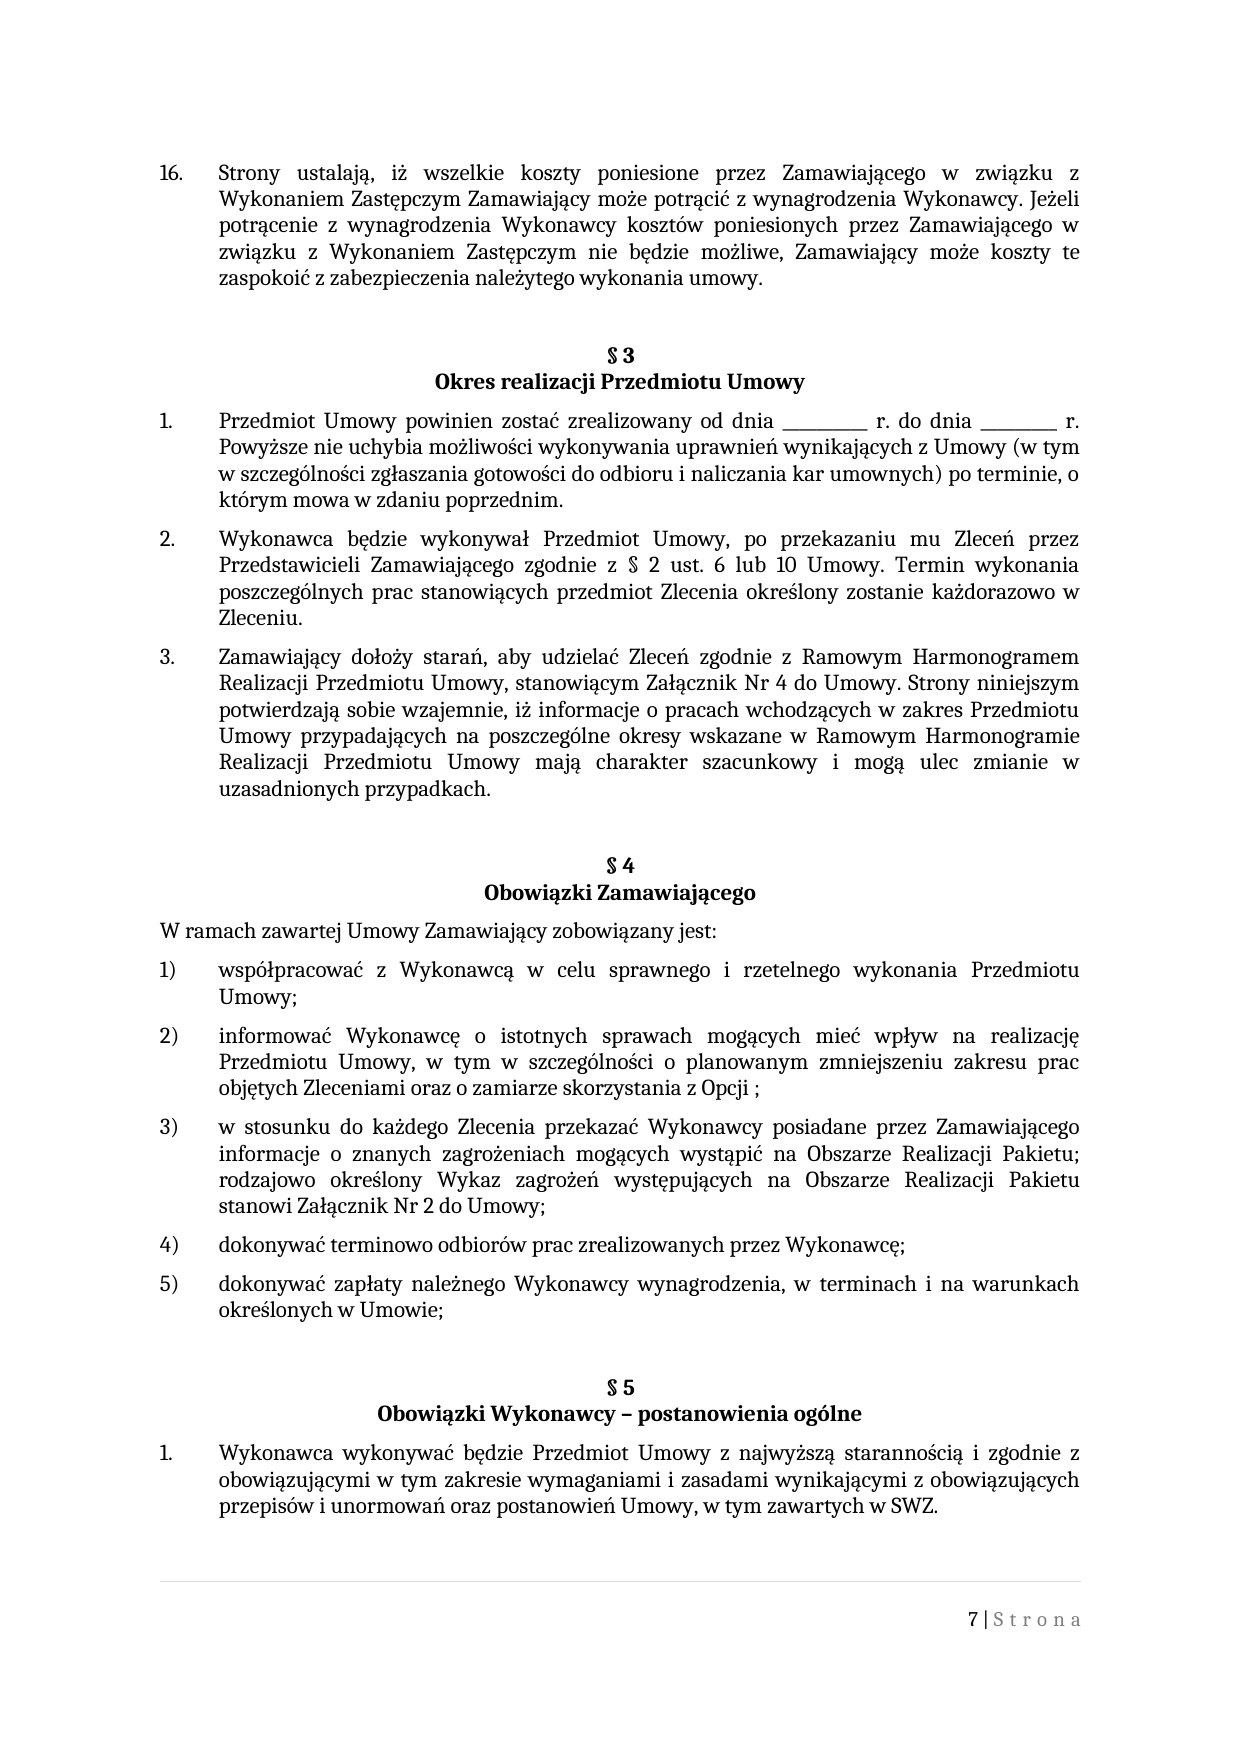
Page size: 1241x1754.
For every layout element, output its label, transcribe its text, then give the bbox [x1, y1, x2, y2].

list dokonywać terminowo odbiorów prac zrealizowanych przez Wykonawcę; [159, 1232, 1081, 1258]
list w stosunku do każdego Zlecenia przekazać Wykonawcy posiadane przez Zamawiającego informacje o znanych zagrożeniach mogących wystąpić na Obszarze Realizacji Pakietu; rodzajowo określony Wykaz zagrożeń występujących na Obszarze Realizacji Pakietu stanowi Załącznik Nr 2 do Umowy; [159, 1114, 1081, 1219]
text 16. Strony ustalają, iż wszelkie koszty poniesione przez Zamawiającego w związku z Wykonaniem Zastępczym Zamawiający może potrącić z wynagrodzenia Wykonawcy. Jeżeli potrącenie z wynagrodzenia Wykonawcy kosztów poniesionych przez Zamawiającego w związku z Wykonaniem Zastępczym nie będzie możliwe, Zamawiający może koszty te zaspokoić z zabezpieczenia należytego wykonania umowy. [159, 159, 1081, 291]
list informować Wykonawcę o istotnych sprawach mogących mieć wpływ na realizację Przedmiotu Umowy, w tym w szczególności o planowanym zmniejszeniu zakresu prac objętych Zleceniami oraz o zamiarze skorzystania z Opcji ; [159, 1022, 1081, 1101]
list Wykonawca wykonywać będzie Przedmiot Umowy z najwyższą starannością i zgodnie z obowiązującymi w tym zakresie wymaganiami i zasadami wynikającymi z obowiązujących przepisów i unormowań oraz postanowień Umowy, w tym zawartych w SWZ. [159, 1440, 1081, 1519]
list Wykonawca będzie wykonywał Przedmiot Umowy, po przekazaniu mu Zleceń przez Przedstawicieli Zamawiającego zgodnie z § 2 ust. 6 lub 10 Umowy. Termin wykonania poszczególnych prac stanowiących przedmiot Zlecenia określony zostanie każdorazowo w Zleceniu. [159, 526, 1081, 631]
text § 4 Obowiązki Zamawiającego [159, 853, 1081, 906]
text W ramach zawartej Umowy Zamawiający zobowiązany jest: [159, 918, 1081, 945]
list współpracować z Wykonawcą w celu sprawnego i rzetelnego wykonania Przedmiotu Umowy; [159, 957, 1081, 1010]
list Przedmiot Umowy powinien zostać zrealizowany od dnia __________ r. do dnia _________ r. Powyższe nie uchybia możliwości wykonywania uprawnień wynikających z Umowy (w tym w szczególności zgłaszania gotowości do odbioru i naliczania kar umownych) po terminie, o którym mowa w zdaniu poprzednim. [159, 408, 1081, 513]
list dokonywać zapłaty należnego Wykonawcy wynagrodzenia, w terminach i na warunkach określonych w Umowie; [159, 1271, 1081, 1323]
text § 5 Obowiązki Wykonawcy – postanowienia ogólne [159, 1375, 1081, 1427]
list Zamawiający dołoży starań, aby udzielać Zleceń zgodnie z Ramowym Harmonogramem Realizacji Przedmiotu Umowy, stanowiącym Załącznik Nr 4 do Umowy. Strony niniejszym potwierdzają sobie wzajemnie, iż informacje o pracach wchodzących w zakres Przedmiotu Umowy przypadających na poszczególne okresy wskazane w Ramowym Harmonogramie Realizacji Przedmiotu Umowy mają charakter szacunkowy i mogą ulec zmianie w uzasadnionych przypadkach. [159, 644, 1081, 802]
text § 3 Okres realizacji Przedmiotu Umowy [159, 343, 1081, 395]
